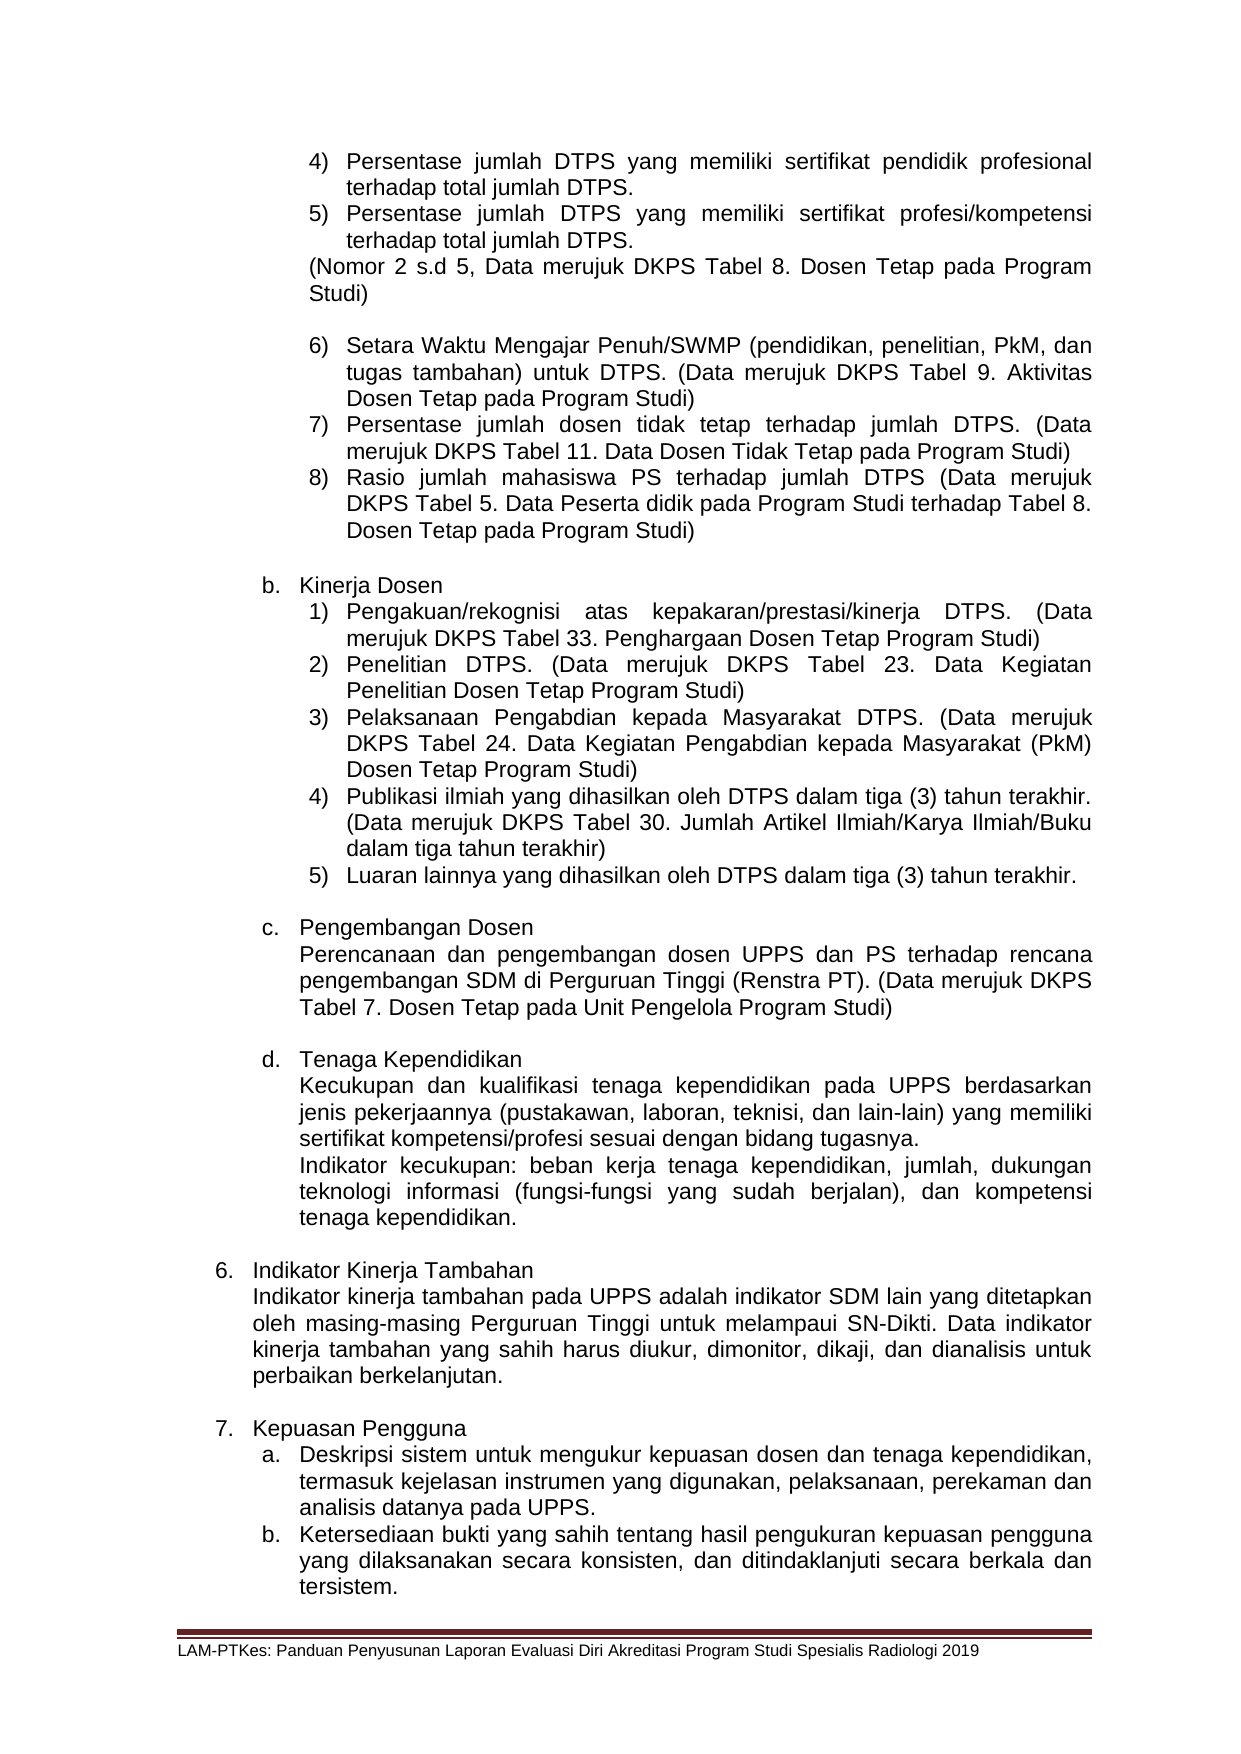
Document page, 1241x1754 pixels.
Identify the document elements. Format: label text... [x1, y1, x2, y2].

text Kecukupan dan kualifikasi tenaga kependidikan pada UPPS berdasarkan jenis pekerjaannya (pustakawan, laboran, teknisi, dan lain-lain) yang memiliki sertifikat kompetensi/profesi sesuai dengan bidang tugasnya. [299, 1072, 1092, 1152]
text (Nomor 2 s.d 5, Data merujuk DKPS Tabel 8. Dosen Tetap pada Program Studi) [308, 253, 1092, 306]
list Pelaksanaan Pengabdian kepada Masyarakat DTPS. (Data merujuk DKPS Tabel 24. Data Kegiatan Pengabdian kepada Masyarakat (PkM) Dosen Tetap Program Studi) [308, 703, 1092, 783]
text Perencanaan dan pengembangan dosen UPPS dan PS terhadap rencana pengembangan SDM di Perguruan Tinggi (Renstra PT). (Data merujuk DKPS Tabel 7. Dosen Tetap pada Unit Pengelola Program Studi) [299, 941, 1092, 1020]
list Penelitian DTPS. (Data merujuk DKPS Tabel 23. Data Kegiatan Penelitian Dosen Tetap Program Studi) [308, 651, 1092, 703]
list Persentase jumlah DTPS yang memiliki sertifikat pendidik profesional terhadap total jumlah DTPS. [308, 148, 1092, 200]
list Luaran lainnya yang dihasilkan oleh DTPS dalam tiga (3) tahun terakhir. [308, 862, 1092, 888]
list Persentase jumlah dosen tidak tetap terhadap jumlah DTPS. (Data merujuk DKPS Tabel 11. Data Dosen Tidak Tetap pada Program Studi) [308, 411, 1092, 464]
list Tenaga Kependidikan [262, 1046, 1092, 1072]
text Indikator kinerja tambahan pada UPPS adalah indikator SDM lain yang ditetapkan oleh masing-masing Perguruan Tinggi untuk melampaui SN-Dikti. Data indikator kinerja tambahan yang sahih harus diukur, dimonitor, dikaji, dan dianalisis untuk perbaikan berkelanjutan. [252, 1283, 1092, 1389]
list Persentase jumlah DTPS yang memiliki sertifikat profesi/kompetensi terhadap total jumlah DTPS. [308, 200, 1092, 253]
list Rasio jumlah mahasiswa PS terhadap jumlah DTPS (Data merujuk DKPS Tabel 5. Data Peserta didik pada Program Studi terhadap Tabel 8. Dosen Tetap pada Program Studi) [308, 464, 1092, 543]
list Pengembangan Dosen [262, 914, 1092, 941]
list Kinerja Dosen [262, 572, 1092, 598]
list Pengakuan/rekognisi atas kepakaran/prestasi/kinerja DTPS. (Data merujuk DKPS Tabel 33. Penghargaan Dosen Tetap Program Studi) [308, 598, 1092, 651]
list Indikator Kinerja Tambahan [215, 1257, 1092, 1283]
list Ketersediaan bukti yang sahih tentang hasil pengukuran kepuasan pengguna yang dilaksanakan secara konsisten, dan ditindaklanjuti secara berkala dan tersistem. [262, 1521, 1092, 1599]
list Publikasi ilmiah yang dihasilkan oleh DTPS dalam tiga (3) tahun terakhir. (Data merujuk DKPS Tabel 30. Jumlah Artikel Ilmiah/Karya Ilmiah/Buku dalam tiga tahun terakhir) [308, 783, 1092, 862]
list Kepuasan Pengguna [215, 1415, 1092, 1441]
list Setara Waktu Mengajar Penuh/SWMP (pendidikan, penelitian, PkM, dan tugas tambahan) untuk DTPS. (Data merujuk DKPS Tabel 9. Aktivitas Dosen Tetap pada Program Studi) [308, 332, 1092, 411]
text Indikator kecukupan: beban kerja tenaga kependidikan, jumlah, dukungan teknologi informasi (fungsi-fungsi yang sudah berjalan), dan kompetensi tenaga kependidikan. [299, 1152, 1092, 1231]
list Deskripsi sistem untuk mengukur kepuasan dosen dan tenaga kependidikan, termasuk kejelasan instrumen yang digunakan, pelaksanaan, perekaman dan analisis datanya pada UPPS. [262, 1441, 1092, 1521]
